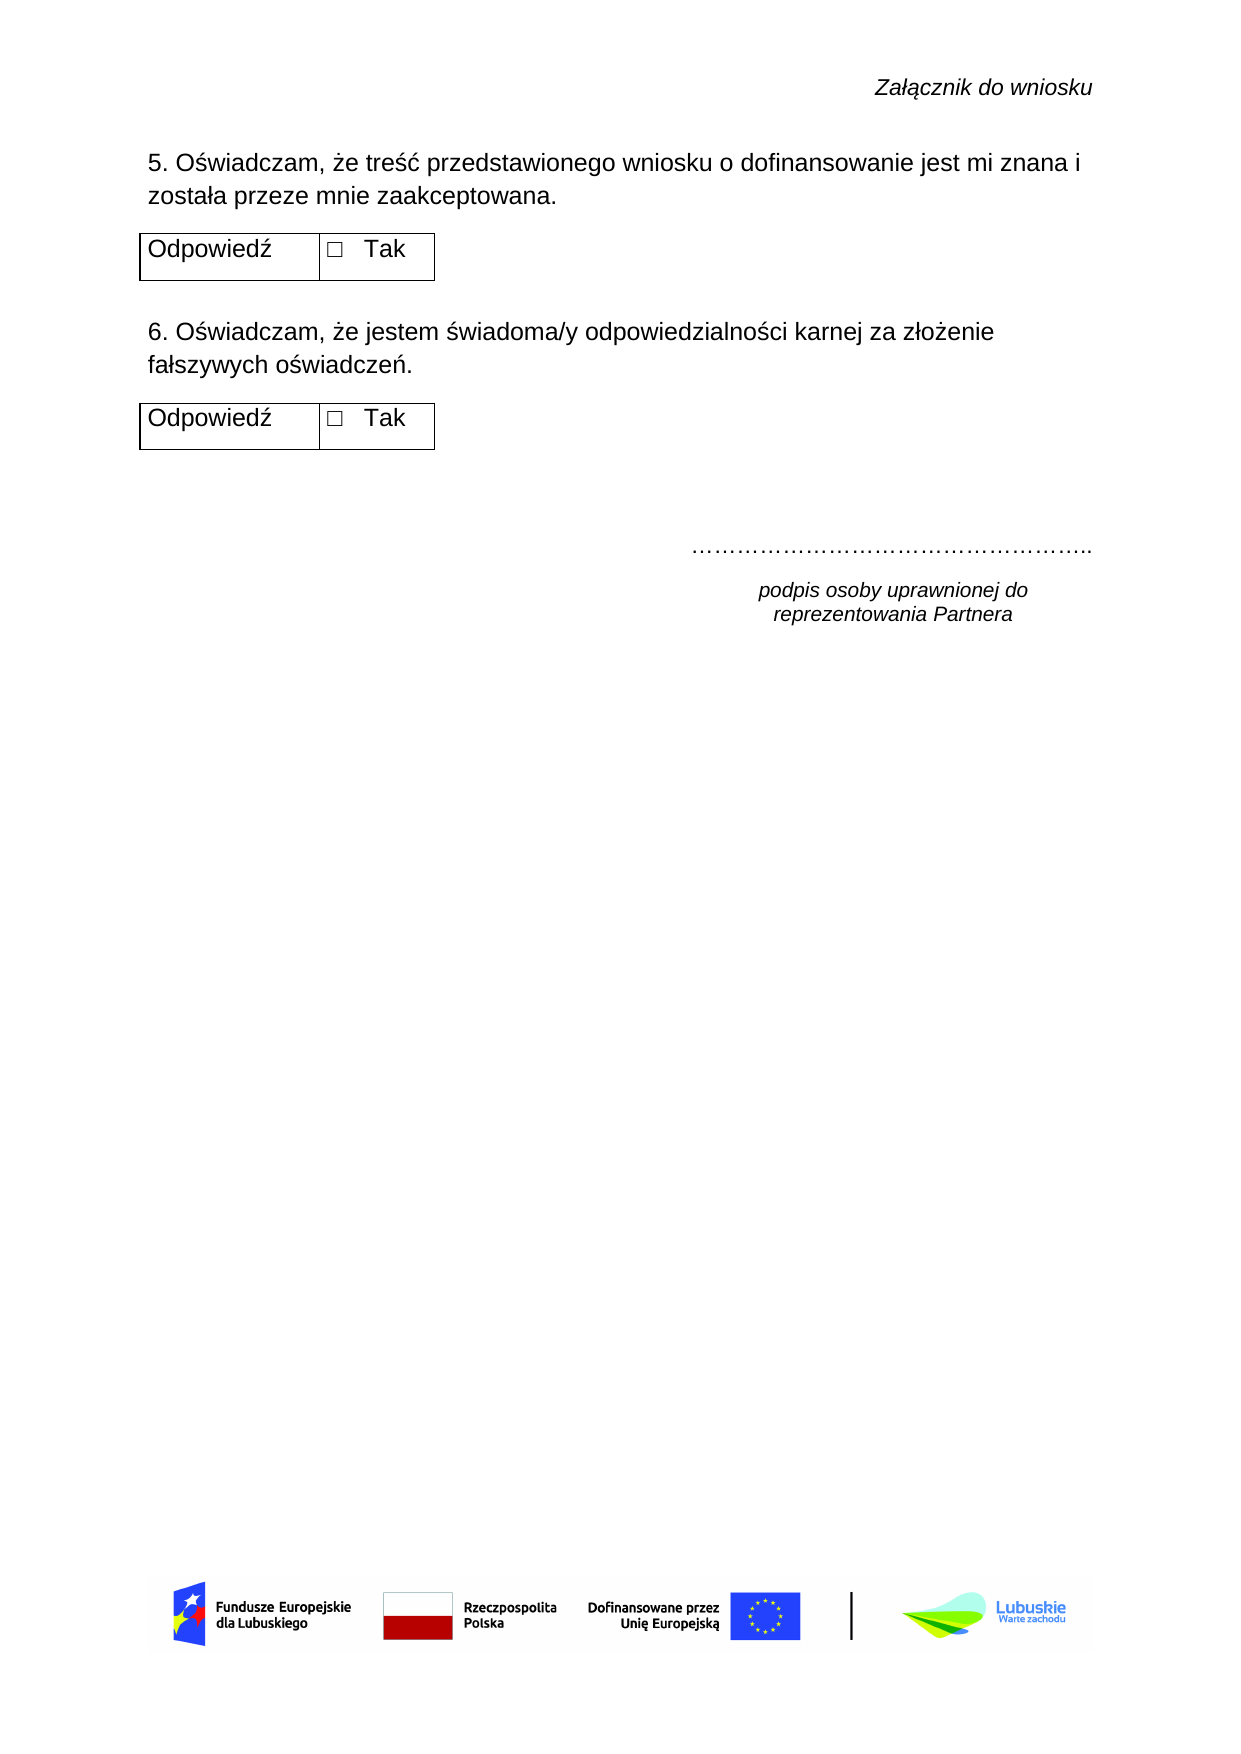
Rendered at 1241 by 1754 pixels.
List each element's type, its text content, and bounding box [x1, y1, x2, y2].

text 5. Oświadczam, że treść przedstawionego wniosku o dofinansowanie jest mi znana i została przeze mnie zaakceptowana. [148, 148, 1093, 209]
table_header Odpowiedź [141, 234, 319, 280]
table_header □ Tak [320, 234, 434, 280]
table_header Odpowiedź [141, 404, 319, 449]
table_header □ Tak [320, 404, 434, 449]
text 6. Oświadczam, że jestem świadoma/y odpowiedzialności karnej za złożenie fałszywych oświadczeń. [148, 317, 1093, 379]
text …………………………………………….. [148, 532, 1093, 559]
picture [147, 1576, 1093, 1653]
text podpis osoby uprawnionej do reprezentowania Partnera [693, 577, 1093, 625]
